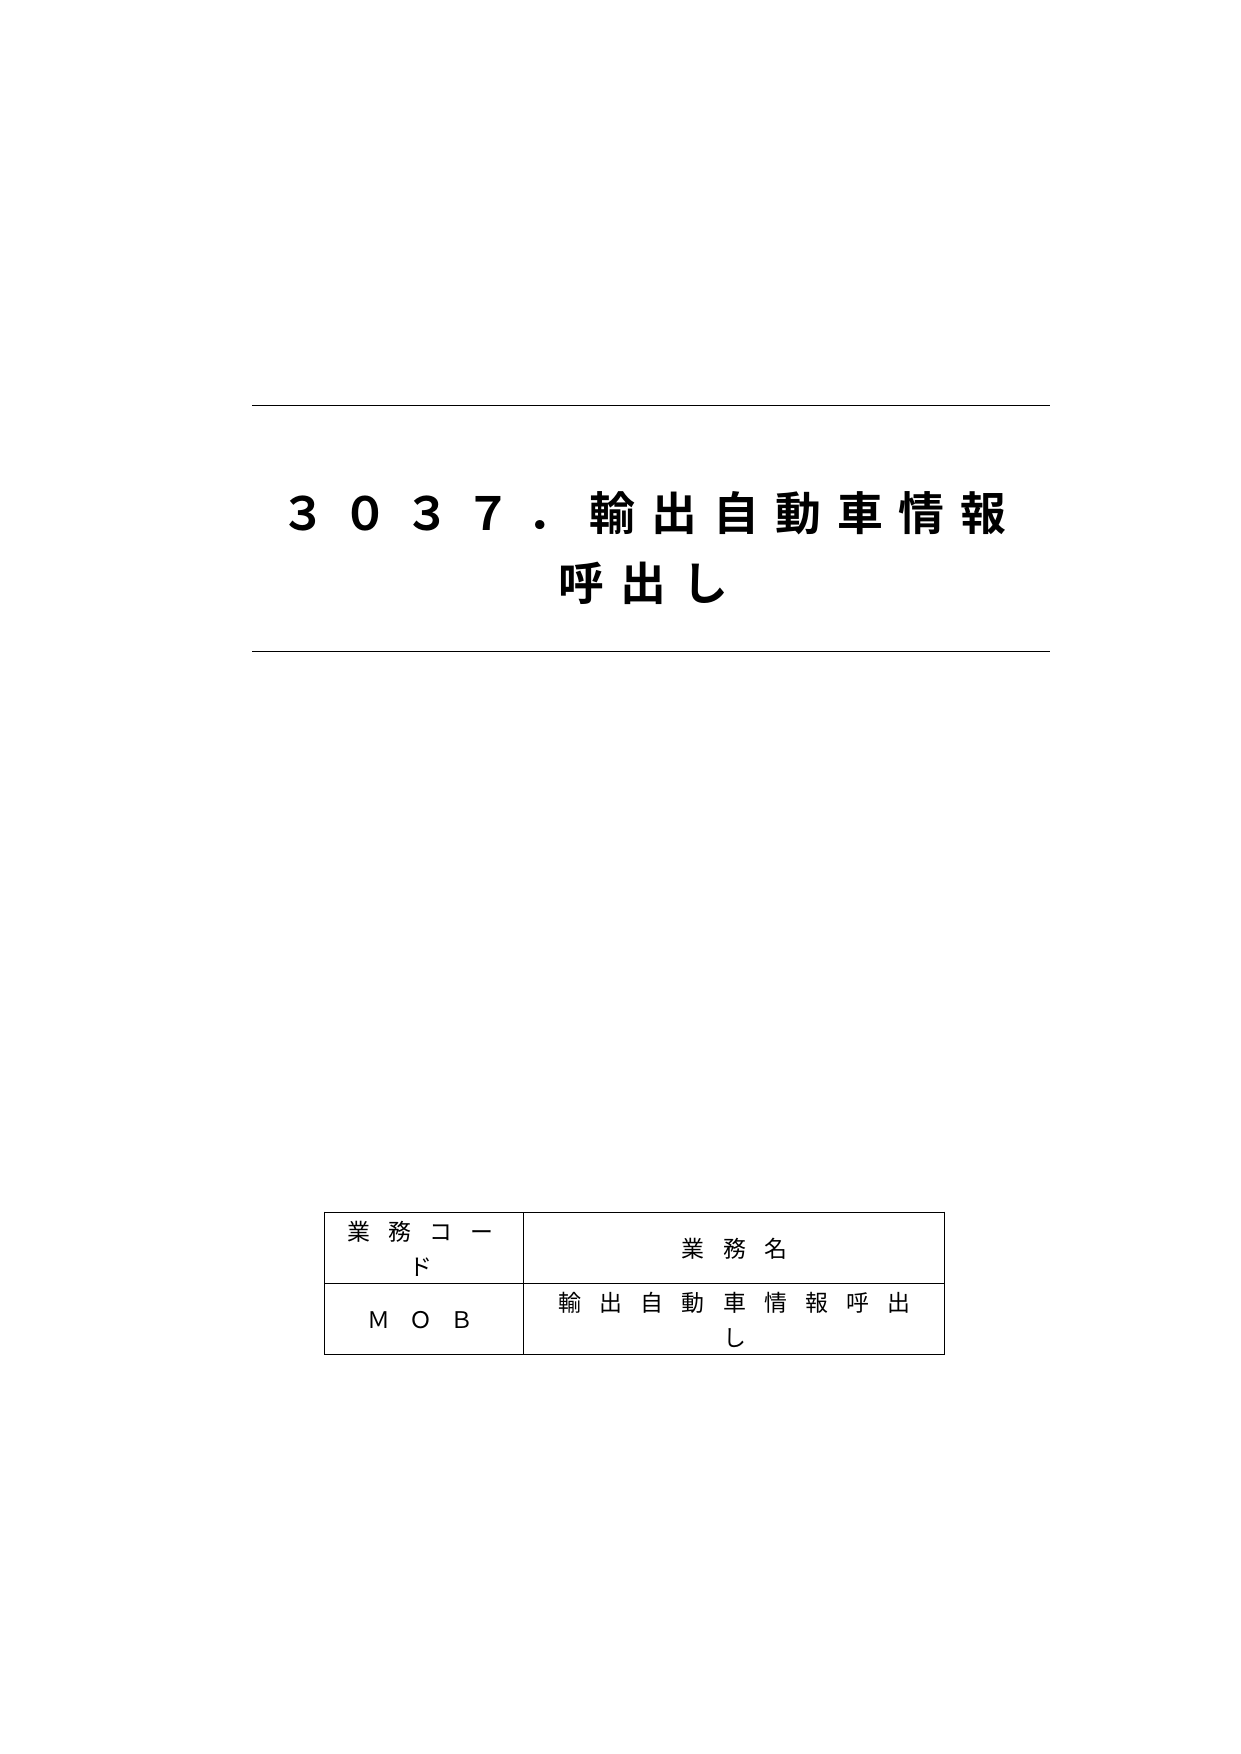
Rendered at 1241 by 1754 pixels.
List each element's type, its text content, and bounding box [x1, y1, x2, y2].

table_header 業務名 [524, 1213, 944, 1283]
table_cell 輸出自動車情報呼出し [524, 1284, 944, 1354]
table_header 業務コード [325, 1213, 523, 1283]
table_cell ＭＯＢ [325, 1284, 523, 1354]
table_header ３０３７．輸出自動車情報呼出し [252, 406, 1049, 651]
